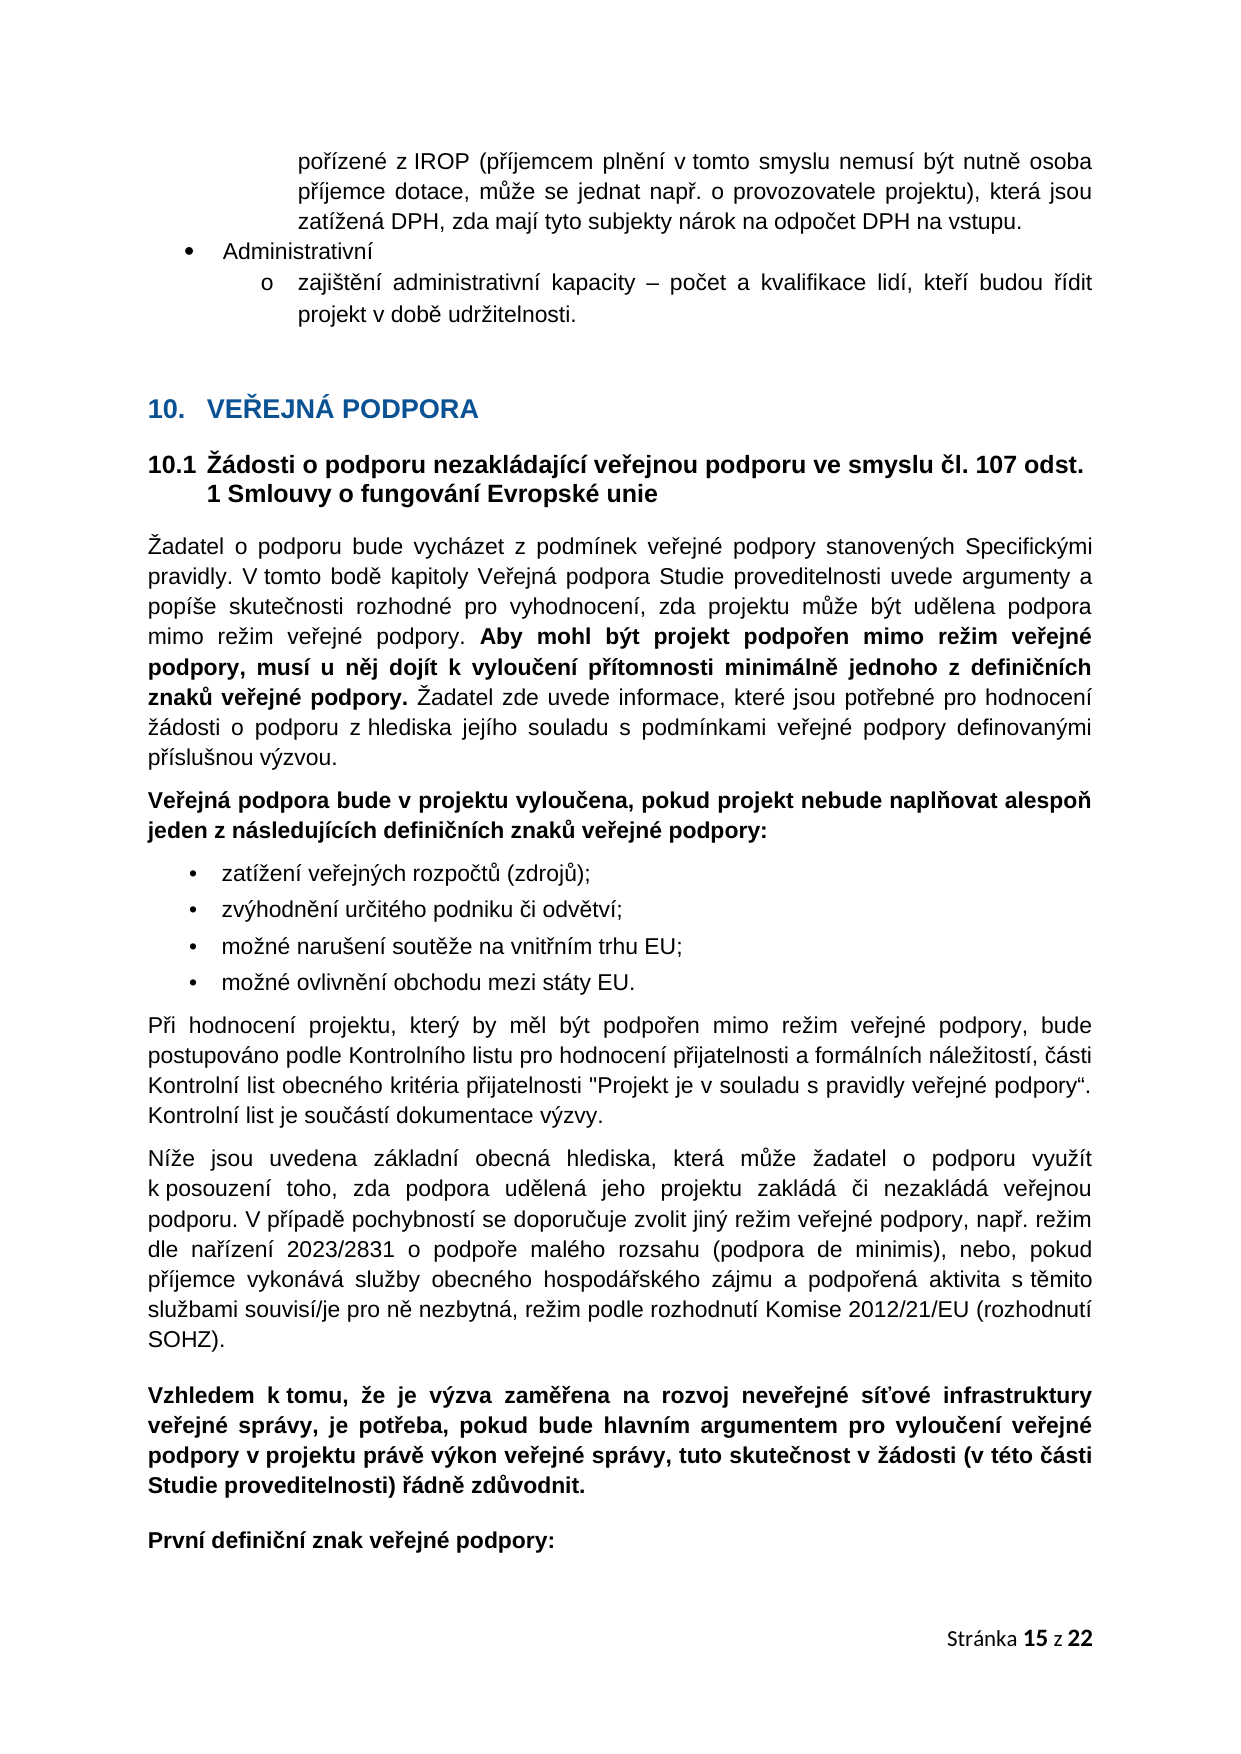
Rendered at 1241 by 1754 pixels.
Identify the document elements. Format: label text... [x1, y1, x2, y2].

text Níže jsou uvedena základní obecná hlediska, která může žadatel o podporu využít k posouzení toho, zda podpora udělená jeho projektu zakládá či nezakládá veřejnou podporu. V případě pochybností se doporučuje zvolit jiný režim veřejné podpory, např. režim dle nařízení 2023/2831 o podpoře malého rozsahu (podpora de minimis), nebo, pokud příjemce vykonává služby obecného hospodářského zájmu a podpořená aktivita s těmito službami souvisí/je pro ně nezbytná, režim podle rozhodnutí Komise 2012/21/EU (rozhodnutí SOHZ). [148, 1145, 1093, 1353]
text Vzhledem k tomu, že je výzva zaměřena na rozvoj neveřejné síťové infrastruktury veřejné správy, je potřeba, pokud bude hlavním argumentem pro vyloučení veřejné podpory v projektu právě výkon veřejné správy, tuto skutečnost v žádosti (v této části Studie proveditelnosti) řádně zdůvodnit. [148, 1382, 1093, 1498]
text • zvýhodnění určitého podniku či odvětví; [189, 896, 1093, 922]
text • zatížení veřejných rozpočtů (zdrojů); [189, 860, 1093, 886]
subtitle Žádosti o podporu nezakládající veřejnou podporu ve smyslu čl. 107 odst. 1 Smlouvy o fungování Evropské unie [148, 450, 1093, 508]
text • možné narušení soutěže na vnitřním trhu EU; [189, 933, 1093, 959]
subtitle Veřejná podpora [148, 393, 1093, 424]
text Žadatel o podporu bude vycházet z podmínek veřejné podpory stanovených Specifickými pravidly. V tomto bodě kapitoly Veřejná podpora Studie proveditelnosti uvede argumenty a popíše skutečnosti rozhodné pro vyhodnocení, zda projektu může být udělena podpora mimo režim veřejné podpory. Aby mohl být projekt podpořen mimo režim veřejné podpory, musí u něj dojít k vyloučení přítomnosti minimálně jednoho z definičních znaků veřejné podpory. Žadatel zde uvede informace, které jsou potřebné pro hodnocení žádosti o podporu z hlediska jejího souladu s podmínkami veřejné podpory definovanými příslušnou výzvou. [148, 533, 1093, 770]
text Při hodnocení projektu, který by měl být podpořen mimo režim veřejné podpory, bude postupováno podle Kontrolního listu pro hodnocení přijatelnosti a formálních náležitostí, části Kontrolní list obecného kritéria přijatelnosti "Projekt je v souladu s pravidly veřejné podpory“. Kontrolní list je součástí dokumentace výzvy. [148, 1012, 1093, 1129]
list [260, 148, 1093, 234]
list Administrativní [185, 238, 1093, 264]
text Veřejná podpora bude v projektu vyloučena, pokud projekt nebude naplňovat alespoň jeden z následujících definičních znaků veřejné podpory: [148, 787, 1093, 843]
text • možné ovlivnění obchodu mezi státy EU. [189, 969, 1093, 995]
list zajištění administrativní kapacity – počet a kvalifikace lidí, kteří budou řídit projekt v době udržitelnosti. [260, 268, 1093, 327]
text První definiční znak veřejné podpory: [148, 1527, 1093, 1554]
